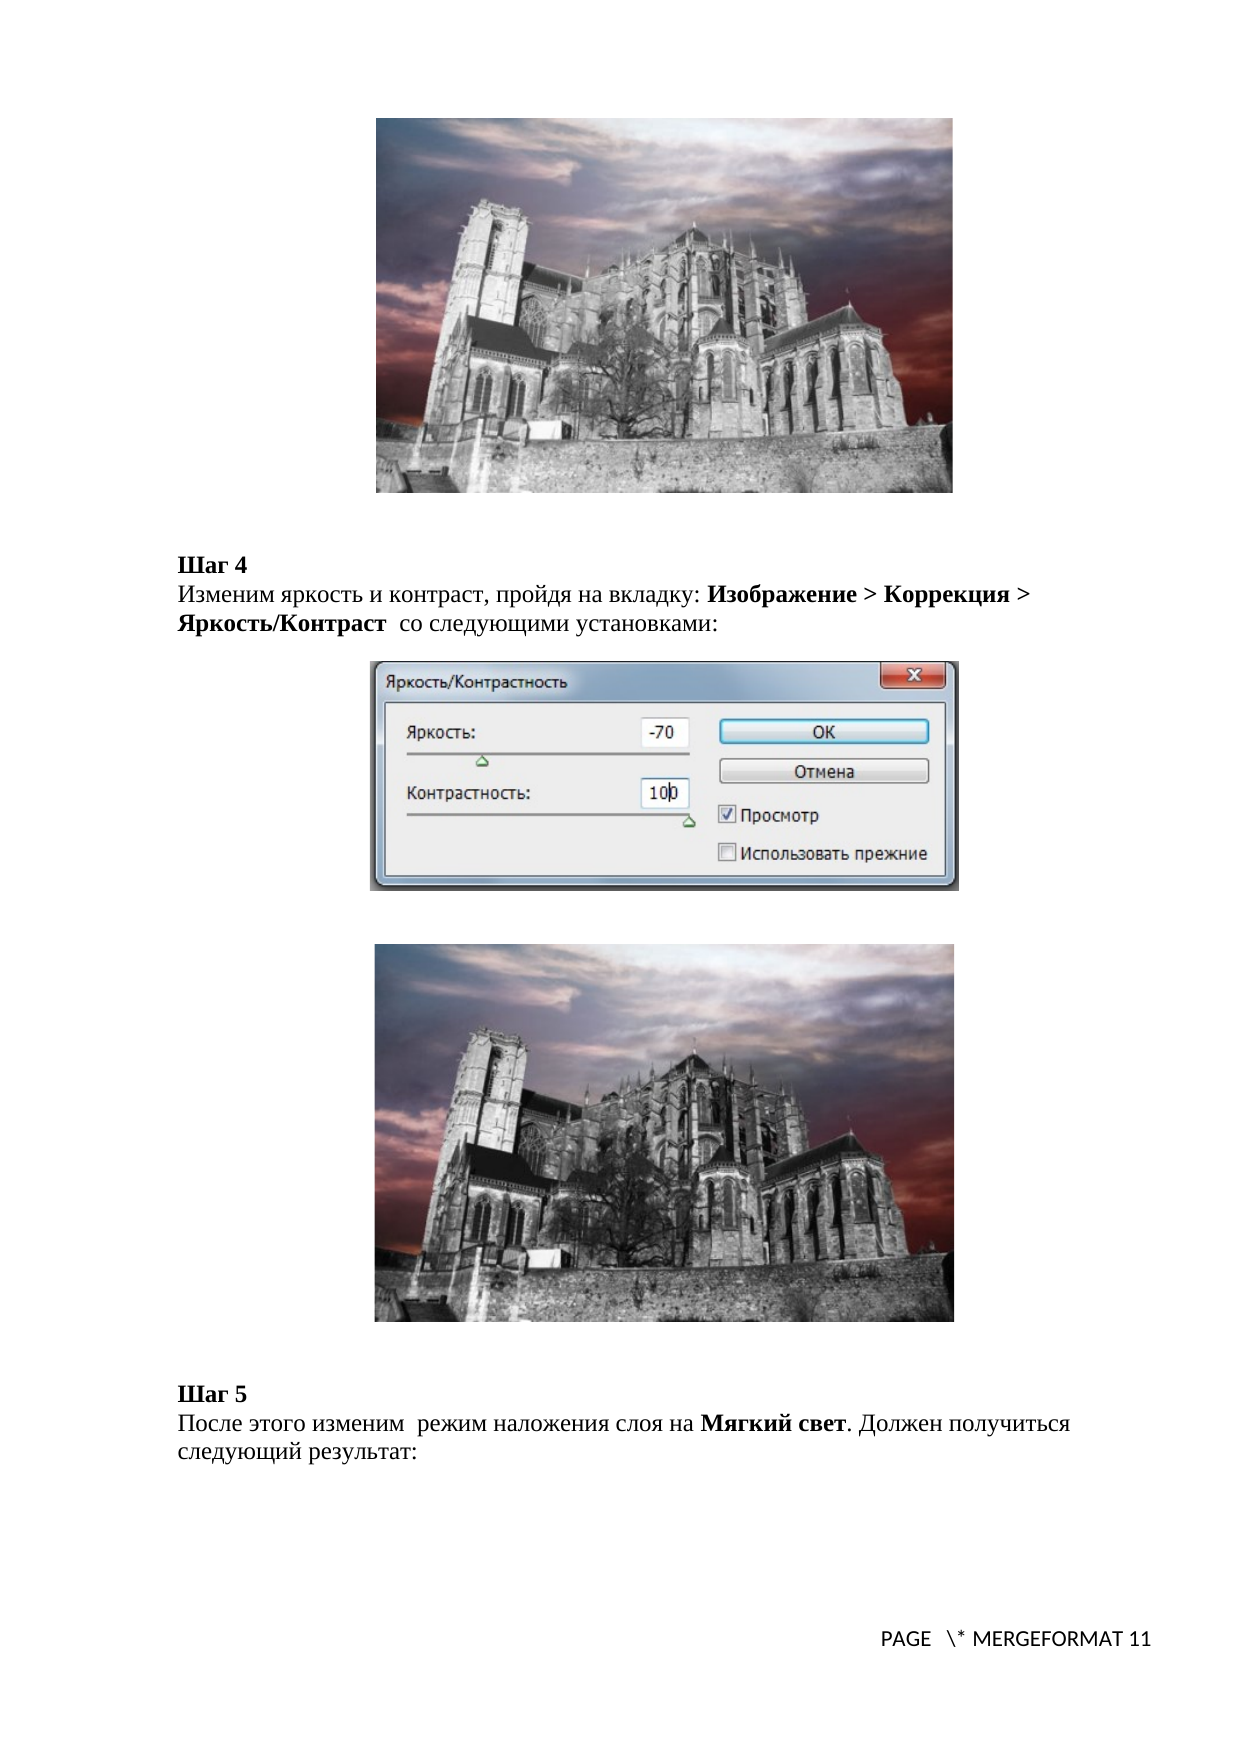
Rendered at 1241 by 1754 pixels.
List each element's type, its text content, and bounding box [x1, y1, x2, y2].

picture [376, 118, 953, 493]
text Шаг 5 После этого изменим режим наложения слоя на Мягкий свет. Должен получиться следующий результат: [177, 1321, 1152, 1465]
picture [369, 661, 959, 891]
picture [374, 944, 955, 1322]
text Шаг 4 Изменим яркость и контраст, пройдя на вкладку: Изображение > Коррекция > Яркость/Контраст со следующими установками: [177, 493, 1152, 637]
